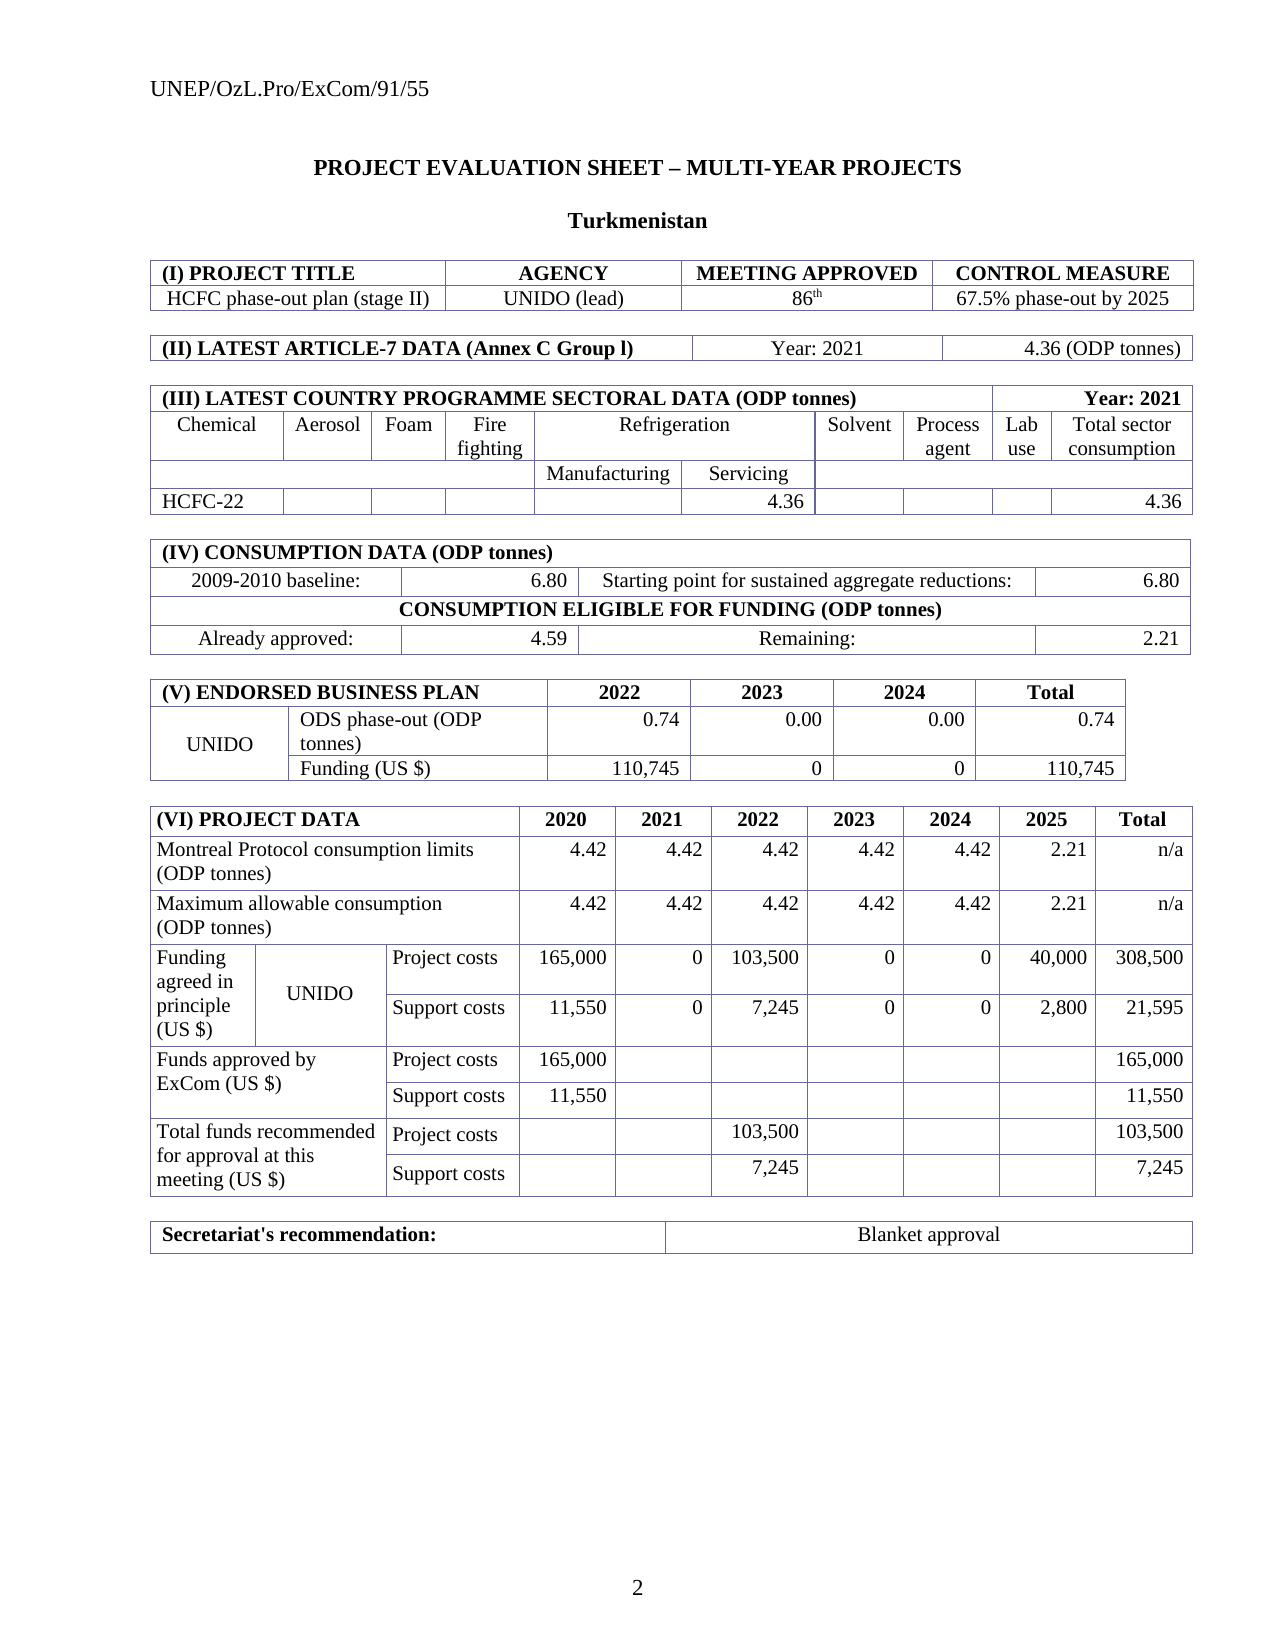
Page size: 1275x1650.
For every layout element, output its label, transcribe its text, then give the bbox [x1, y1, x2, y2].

table_cell 7,245 [712, 995, 807, 1046]
table_cell Funds approved by ExCom (US $) [151, 1047, 386, 1118]
table_cell 4.42 [904, 837, 999, 890]
table_cell 4.59 [402, 626, 578, 653]
table_cell [816, 461, 1192, 487]
table_header 2021 [616, 807, 711, 836]
table_cell [616, 1047, 711, 1082]
table_cell [616, 1083, 711, 1118]
table_cell 6.80 [1036, 568, 1190, 596]
table_cell UNIDO (lead) [446, 286, 681, 310]
table_cell [808, 1119, 903, 1154]
table_cell 40,000 [1000, 945, 1095, 994]
table_cell Maximum allowable consumption (ODP tonnes) [151, 891, 519, 944]
table_cell [808, 1047, 903, 1082]
table_cell [712, 1083, 807, 1118]
table_cell 0.74 [976, 707, 1125, 755]
table_header Year: 2021 [993, 386, 1192, 411]
table_header Total [976, 680, 1125, 706]
table_cell 11,550 [1096, 1083, 1192, 1118]
table_cell CONSUMPTION ELIGIBLE FOR FUNDING (ODP tonnes) [151, 597, 1190, 625]
table_header Secretariat's recommendation: [151, 1222, 665, 1253]
table_cell Total funds recommended for approval at this meeting (US $) [151, 1119, 386, 1196]
table_cell Funding (US $) [289, 756, 547, 780]
table_cell 7,245 [1096, 1155, 1192, 1196]
table_cell [904, 1047, 999, 1082]
table_header 2023 [691, 680, 833, 706]
table_cell 110,745 [548, 756, 690, 780]
table_cell [904, 1119, 999, 1154]
table_cell Support costs [387, 1083, 519, 1118]
table_cell [904, 1083, 999, 1118]
table_cell [520, 1119, 615, 1154]
table_cell Project costs [387, 1119, 519, 1154]
table_cell 2009-2010 baseline: [151, 568, 401, 596]
table_header (III) LATEST COUNTRY PROGRAMME SECTORAL DATA (ODP tonnes) [151, 386, 992, 411]
table_cell 4.42 [616, 891, 711, 944]
table_cell 103,500 [1096, 1119, 1192, 1154]
table_cell [904, 489, 992, 513]
table_cell 0.74 [548, 707, 690, 755]
table_cell 0 [616, 995, 711, 1046]
table_header (VI) PROJECT DATA [151, 807, 519, 836]
table_header AGENCY [446, 261, 681, 284]
table_cell ODS phase-out (ODP tonnes) [289, 707, 547, 755]
table_cell 2.21 [1036, 626, 1190, 653]
table_cell 11,550 [520, 995, 615, 1046]
table_cell Lab use [993, 412, 1051, 460]
table_cell [535, 489, 681, 513]
table_cell 110,745 [976, 756, 1125, 780]
table_cell 0.00 [834, 707, 975, 755]
table_cell 0 [691, 756, 833, 780]
table_header Year: 2021 [693, 336, 942, 360]
table_cell 308,500 [1096, 945, 1192, 994]
table_cell n/a [1096, 837, 1192, 890]
table_cell 0 [904, 995, 999, 1046]
table_cell Refrigeration [535, 412, 814, 460]
table_cell 0.00 [691, 707, 833, 755]
table_cell [616, 1155, 711, 1196]
table_cell Already approved: [151, 626, 401, 653]
table_cell 4.42 [712, 891, 807, 944]
table_header CONTROL MEASURE [933, 261, 1193, 284]
table_header (I) PROJECT TITLE [151, 261, 445, 284]
table_cell Funding agreed in principle (US $) [151, 945, 255, 1046]
table_cell [993, 489, 1051, 513]
table_header (II) LATEST ARTICLE-7 DATA (Annex C Group l) [151, 336, 692, 360]
table_header 2022 [548, 680, 690, 706]
table_cell 4.36 [1052, 489, 1192, 513]
table_header 2020 [520, 807, 615, 836]
table_header 2024 [904, 807, 999, 836]
table_cell [1000, 1083, 1095, 1118]
table_cell 4.42 [808, 891, 903, 944]
table_cell [1000, 1155, 1095, 1196]
table_header (V) ENDORSED BUSINESS PLAN [151, 680, 547, 706]
table_cell Support costs [387, 1155, 519, 1196]
table_cell 6.80 [402, 568, 578, 596]
table_cell Project costs [387, 945, 519, 994]
table_cell Solvent [816, 412, 903, 460]
table_cell 4.42 [520, 837, 615, 890]
table_cell 2,800 [1000, 995, 1095, 1046]
table_cell 21,595 [1096, 995, 1192, 1046]
table_cell [372, 489, 445, 513]
table_cell Manufacturing [535, 461, 681, 487]
table_header (IV) CONSUMPTION DATA (ODP tonnes) [151, 540, 1190, 567]
table_cell Chemical [151, 412, 283, 460]
table_cell Support costs [387, 995, 519, 1046]
table_cell UNIDO [256, 945, 386, 1046]
table_cell [520, 1155, 615, 1196]
text Turkmenistan [150, 207, 1125, 233]
table_cell 0 [808, 945, 903, 994]
table_cell [446, 489, 534, 513]
table_header 2025 [1000, 807, 1095, 836]
table_cell 0 [834, 756, 975, 780]
table_cell Foam [372, 412, 445, 460]
table_header 2024 [834, 680, 975, 706]
table_cell 165,000 [1096, 1047, 1192, 1082]
table_cell [904, 1155, 999, 1196]
table_cell Servicing [682, 461, 814, 487]
table_cell [1000, 1047, 1095, 1082]
table_cell 4.42 [808, 837, 903, 890]
table_cell Montreal Protocol consumption limits (ODP tonnes) [151, 837, 519, 890]
text PROJECT EVALUATION SHEET – MULTI-YEAR PROJECTS [150, 154, 1125, 180]
table_cell 165,000 [520, 1047, 615, 1082]
table_cell 4.36 [682, 489, 814, 513]
table_cell 0 [904, 945, 999, 994]
table_cell 0 [616, 945, 711, 994]
table_header 2022 [712, 807, 807, 836]
table_cell 2.21 [1000, 891, 1095, 944]
table_cell [616, 1119, 711, 1154]
table_cell Fire fighting [446, 412, 534, 460]
table_cell Total sector consumption [1052, 412, 1192, 460]
table_cell 103,500 [712, 1119, 807, 1154]
table_cell [284, 489, 371, 513]
table_cell 11,550 [520, 1083, 615, 1118]
table_header Blanket approval [666, 1222, 1192, 1253]
table_cell HCFC phase-out plan (stage II) [151, 286, 445, 310]
table_cell 86th [682, 286, 932, 310]
table_cell HCFC-22 [151, 489, 283, 513]
table_cell [1000, 1119, 1095, 1154]
table_header 2023 [808, 807, 903, 836]
table_header MEETING APPROVED [682, 261, 932, 284]
table_header 4.36 (ODP tonnes) [943, 336, 1192, 360]
table_cell 0 [808, 995, 903, 1046]
table_cell 4.42 [712, 837, 807, 890]
table_cell n/a [1096, 891, 1192, 944]
table_cell 67.5% phase-out by 2025 [933, 286, 1193, 310]
table_cell [808, 1155, 903, 1196]
table_cell Starting point for sustained aggregate reductions: [579, 568, 1035, 596]
table_cell Project costs [387, 1047, 519, 1082]
table_cell 103,500 [712, 945, 807, 994]
table_cell 7,245 [712, 1155, 807, 1196]
table_cell 4.42 [904, 891, 999, 944]
table_cell UNIDO [151, 707, 288, 780]
table_header Total [1096, 807, 1192, 836]
table_cell 165,000 [520, 945, 615, 994]
table_cell [816, 489, 903, 513]
table_cell [808, 1083, 903, 1118]
table_cell 2.21 [1000, 837, 1095, 890]
table_cell Remaining: [579, 626, 1035, 653]
table_cell Process agent [904, 412, 992, 460]
table_cell 4.42 [616, 837, 711, 890]
table_cell 4.42 [520, 891, 615, 944]
table_cell [712, 1047, 807, 1082]
table_cell Aerosol [284, 412, 371, 460]
table_cell [151, 461, 534, 487]
